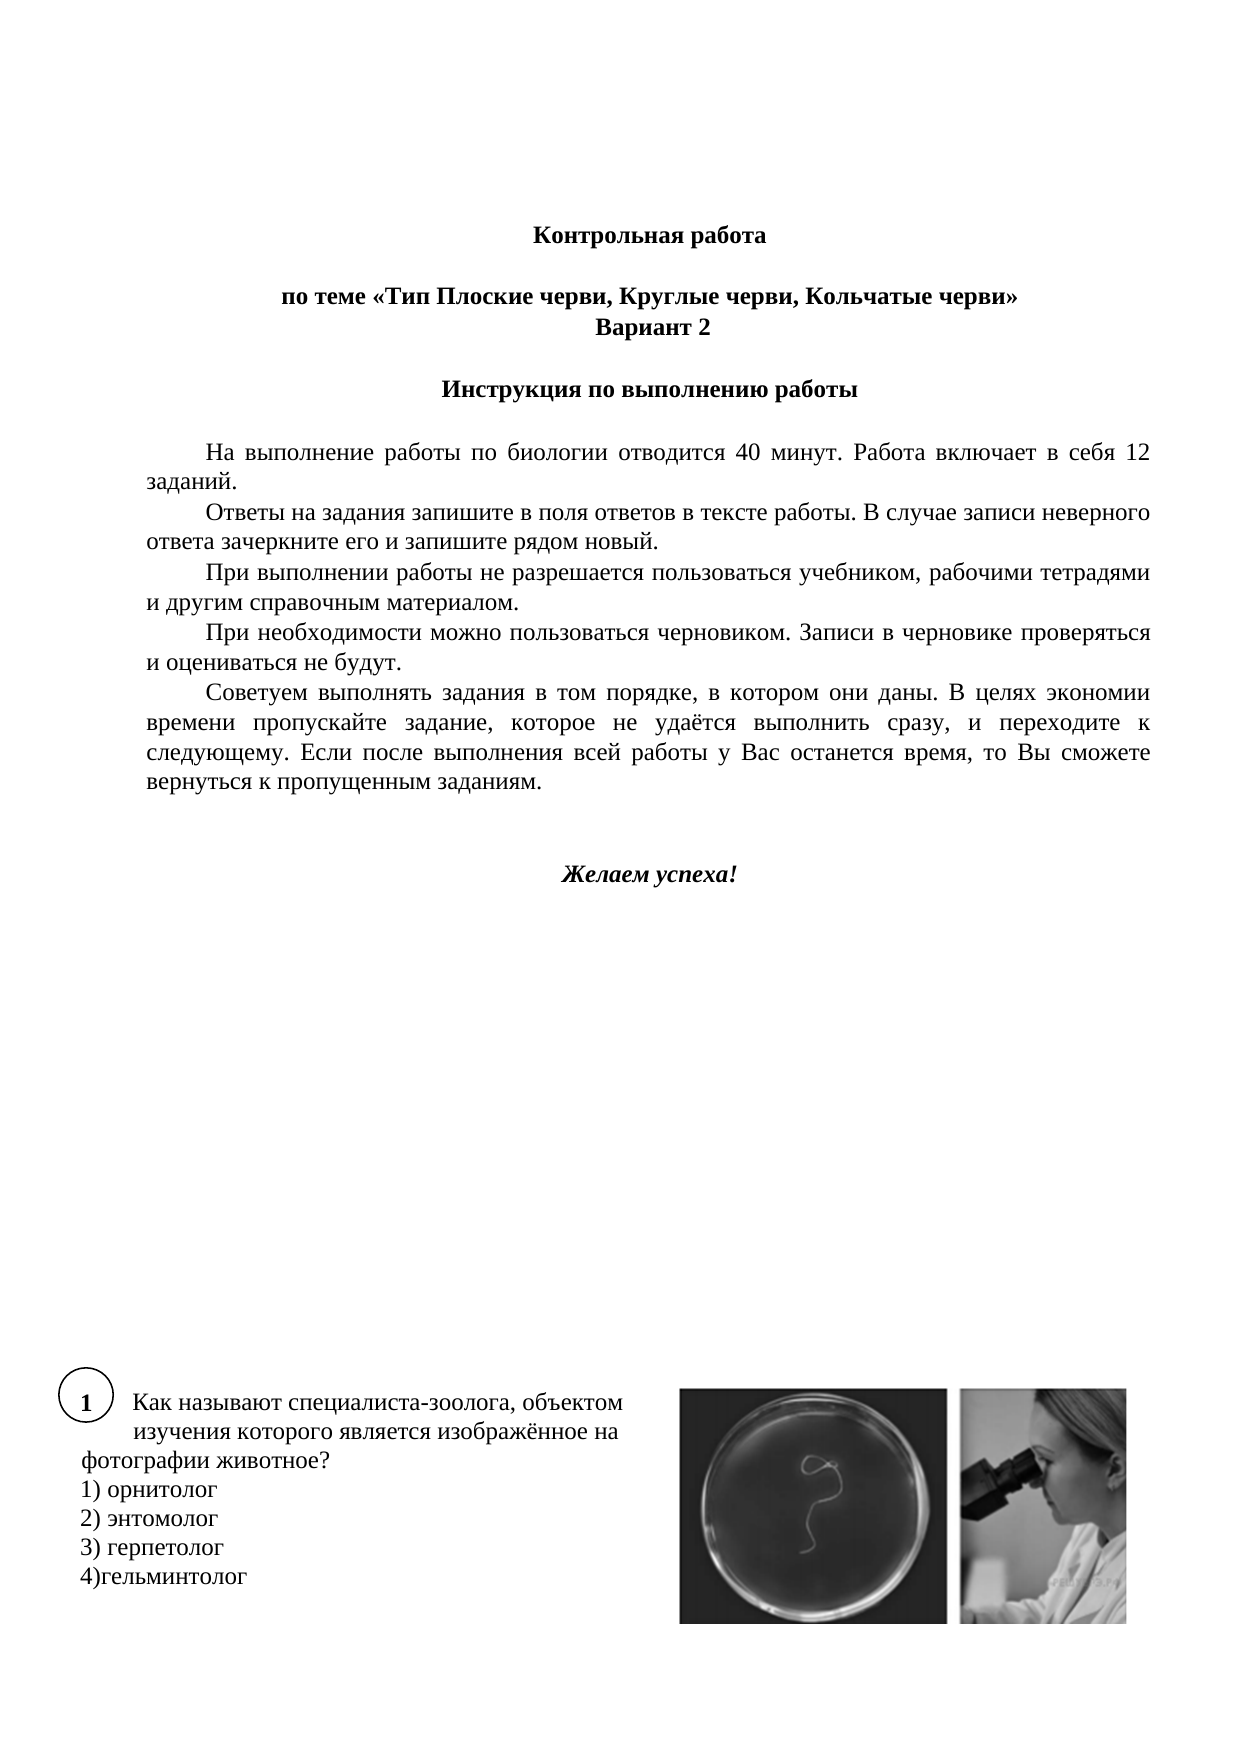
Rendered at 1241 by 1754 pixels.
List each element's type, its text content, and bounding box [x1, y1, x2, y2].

text 4)гельминтолог [80, 1561, 678, 1589]
text 1) орнитолог [80, 1474, 678, 1503]
subtitle Вариант 2 [154, 312, 1145, 341]
subtitle по теме «Тип Плоские черви, Круглые черви, Кольчатые черви» [154, 281, 1145, 310]
subtitle Инструкция по выполнению работы [154, 374, 1145, 403]
text При выполнении работы не разрешается пользоваться учебником, рабочими тетрадями и другим справочным материалом. [146, 557, 1152, 615]
text На выполнение работы по биологии отводится 40 минут. Работа включает в себя 12 заданий. [146, 437, 1152, 495]
text Как называют специалиста-зоолога, объектом изучения которого является изображённое на фотографии животное? [80, 1387, 678, 1474]
picture [678, 1387, 1127, 1624]
text Советуем выполнять задания в том порядке, в котором они даны. В целях экономии времени пропускайте задание, которое не удаётся выполнить сразу, и переходите к следующему. Если после выполнения всей работы у Вас останется время, то Вы сможете вернуться к пропущенным заданиям. [146, 677, 1152, 795]
text 2) энтомолог [80, 1503, 678, 1532]
text Желаем успеха! [148, 859, 1152, 888]
text 3) герпетолог [80, 1532, 678, 1561]
subtitle Контрольная работа [154, 220, 1145, 248]
text При необходимости можно пользоваться черновиком. Записи в черновике проверяться и оцениваться не будут. [146, 617, 1152, 676]
text Ответы на задания запишите в поля ответов в тексте работы. В случае записи неверного ответа зачеркните его и запишите рядом новый. [146, 497, 1152, 555]
